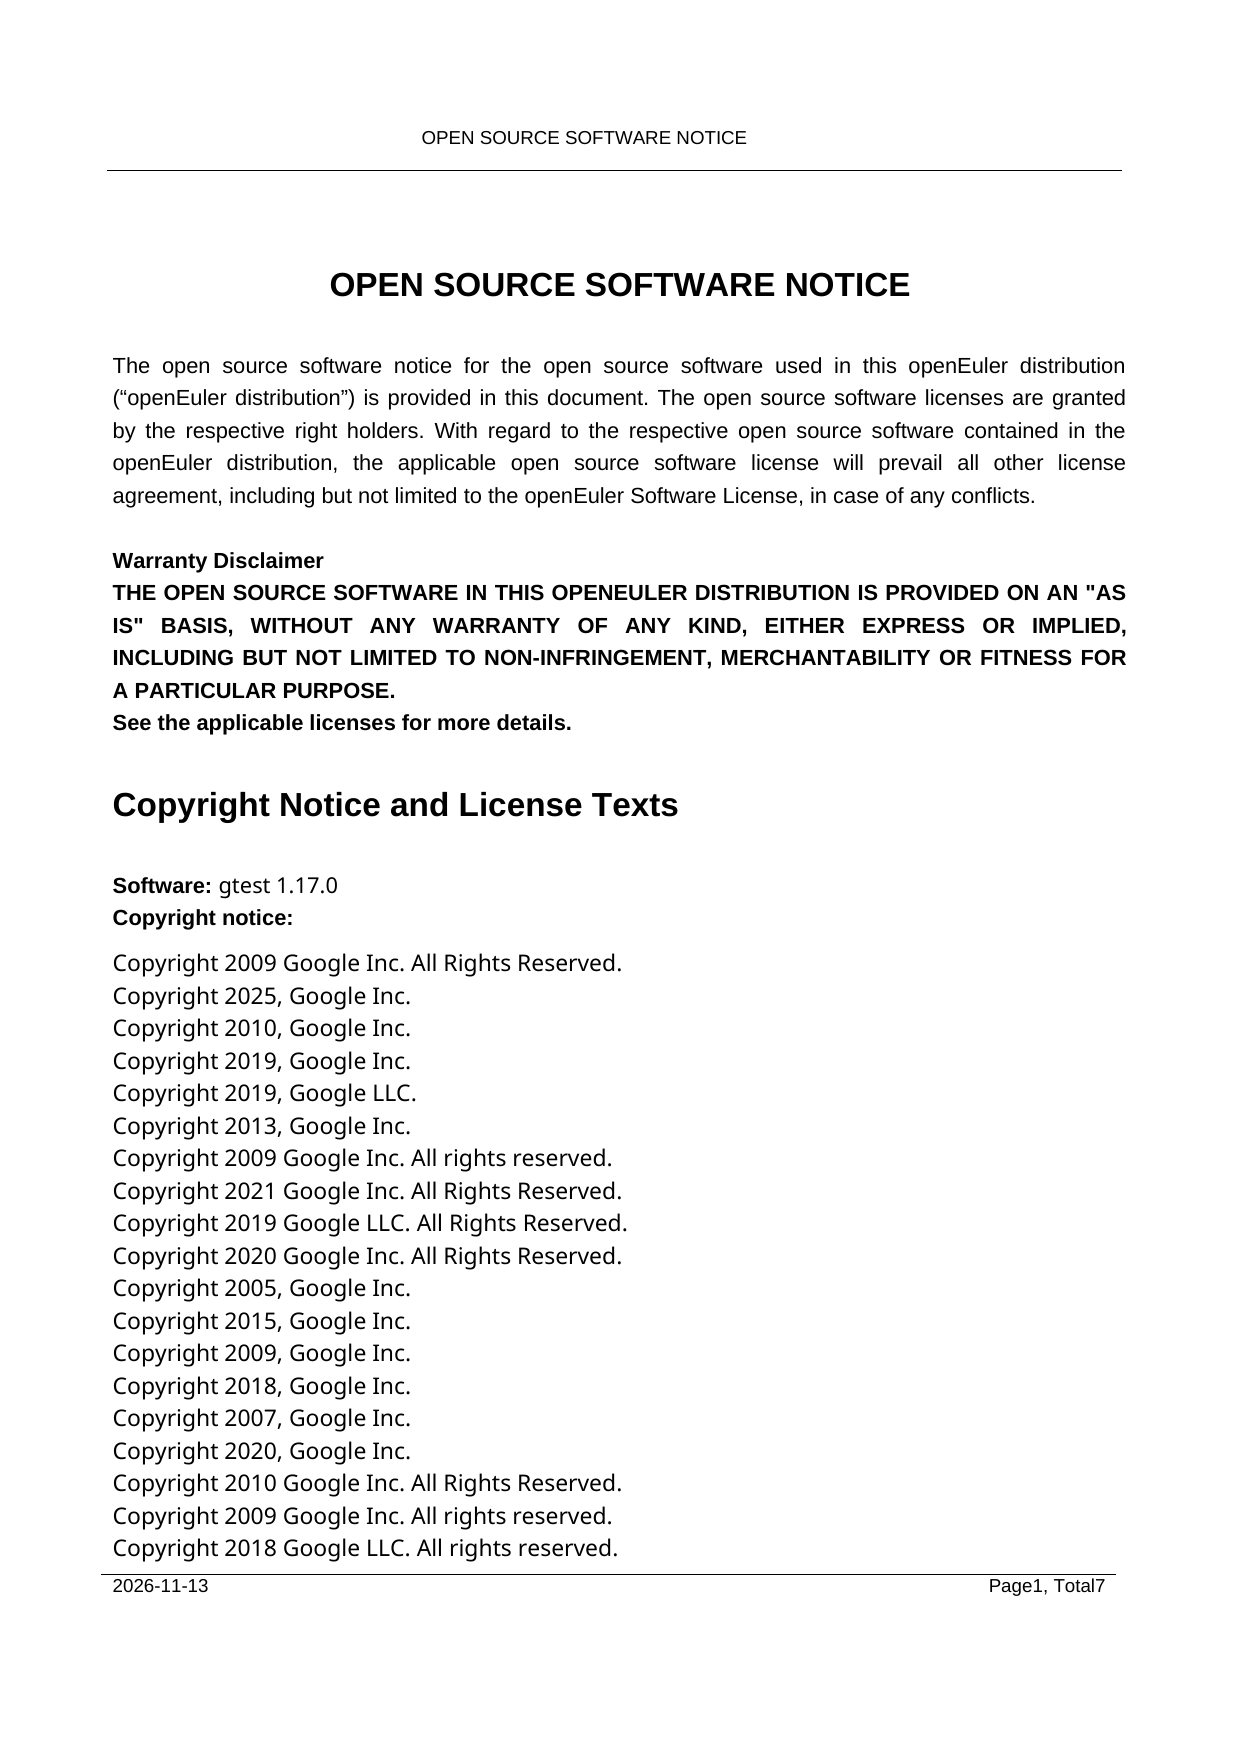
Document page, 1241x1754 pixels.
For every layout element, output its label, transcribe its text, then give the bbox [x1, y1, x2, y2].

text Copyright notice: [112, 901, 1128, 934]
title Software: gtest 1.17.0 [112, 869, 1128, 901]
text Warranty Disclaimer [112, 544, 1128, 576]
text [112, 947, 1128, 1564]
text OPEN SOURCE SOFTWARE NOTICE [112, 251, 1128, 316]
text Copyright Notice and License Texts [112, 771, 1128, 836]
text THE OPEN SOURCE SOFTWARE IN THIS OPENEULER DISTRIBUTION IS PROVIDED ON AN "AS IS" BASIS, WITHOUT ANY WARRANTY OF ANY KIND, EITHER EXPRESS OR IMPLIED, INCLUDING BUT NOT LIMITED TO NON-INFRINGEMENT, MERCHANTABILITY OR FITNESS FOR A PARTICULAR PURPOSE. See the applicable licenses for more details. [112, 576, 1128, 739]
text The open source software notice for the open source software used in this openEuler distribution (“openEuler distribution”) is provided in this document. The open source software licenses are granted by the respective right holders. With regard to the respective open source software contained in the openEuler distribution, the applicable open source software license will prevail all other license agreement, including but not limited to the openEuler Software License, in case of any conflicts. [112, 349, 1128, 511]
